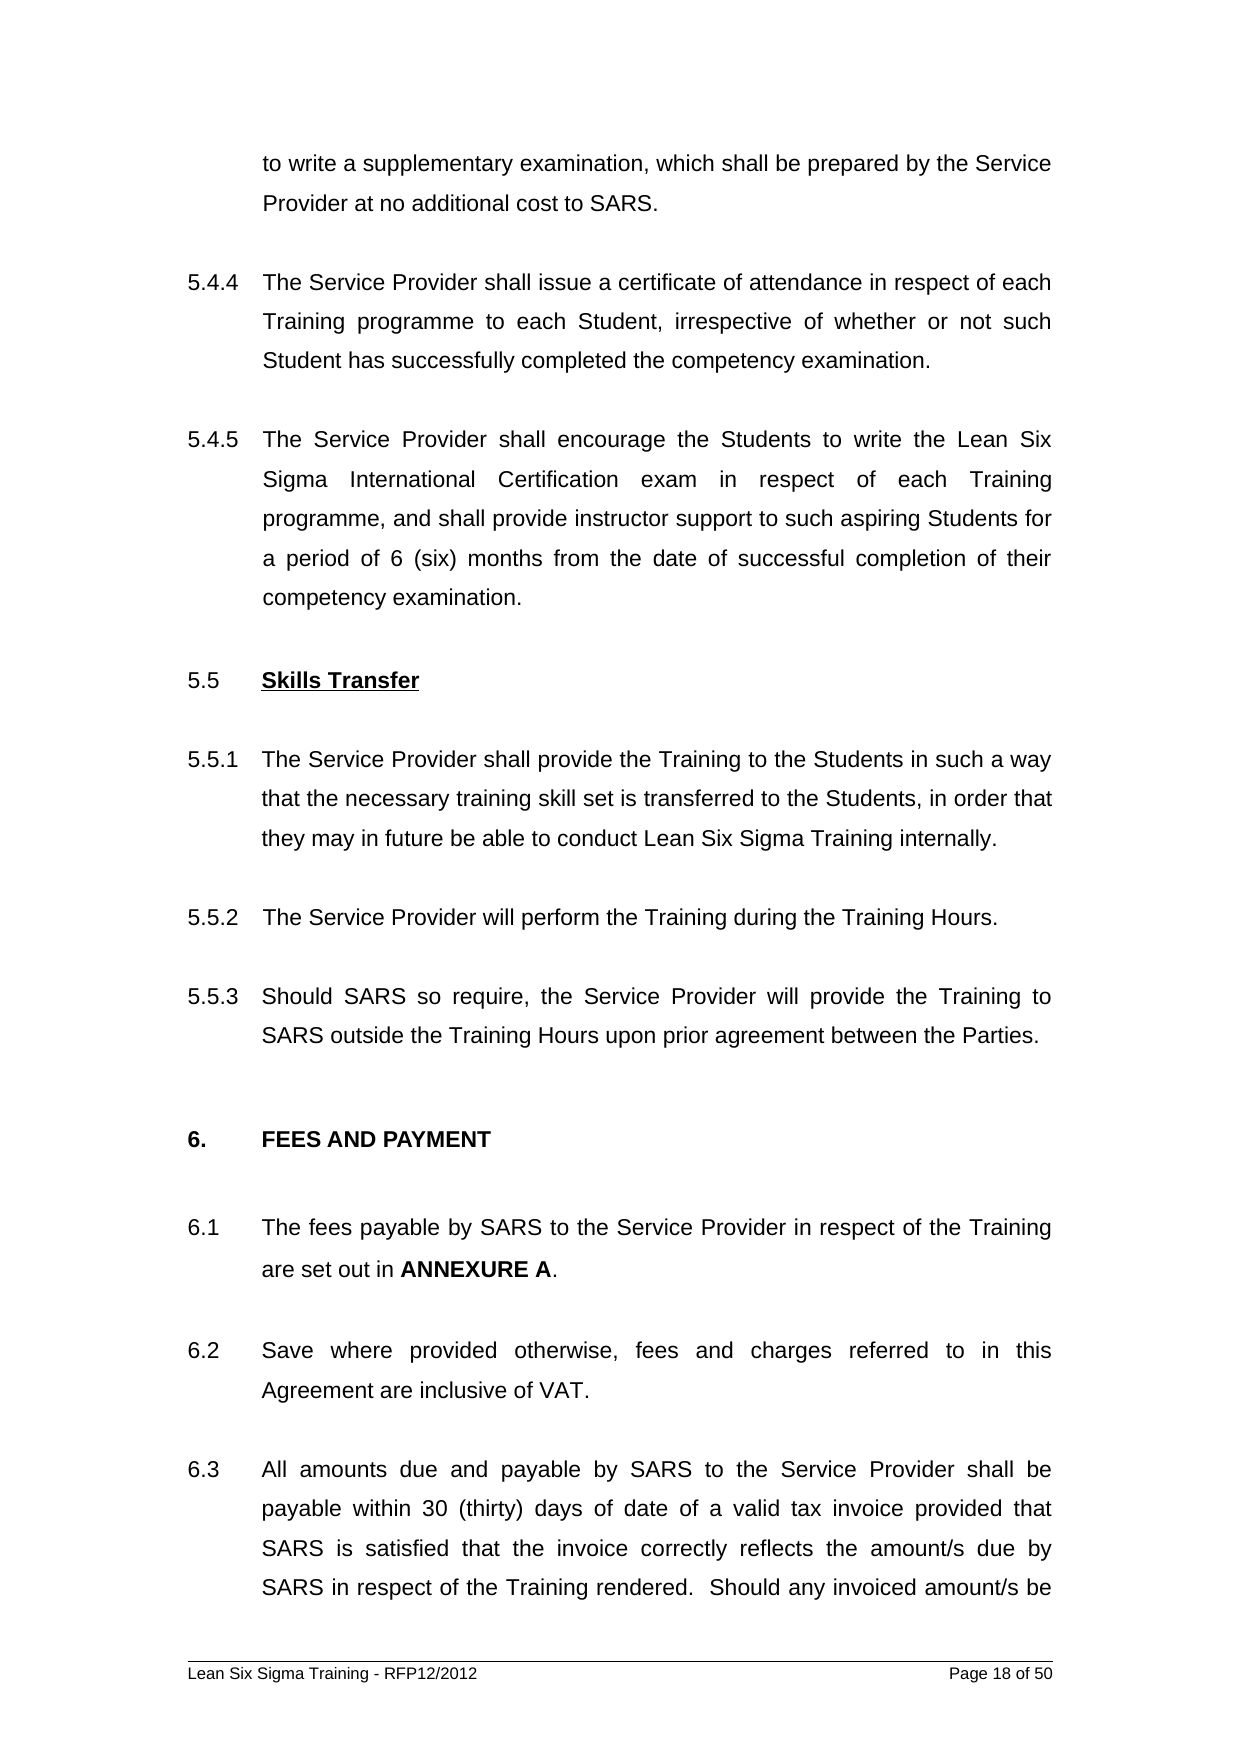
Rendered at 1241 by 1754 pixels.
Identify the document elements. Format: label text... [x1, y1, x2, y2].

subtitle FEES AND PAYMENT [187, 1126, 1053, 1152]
list Skills Transfer [187, 667, 1053, 693]
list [187, 1456, 1053, 1600]
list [187, 150, 1053, 216]
list 5.5.3 Should SARS so require, the Service Provider will provide the Training to SARS outside the Training Hours upon prior agreement between the Parties. [187, 983, 1053, 1048]
text 5.5.1 The Service Provider shall provide the Training to the Students in such a way that the necessary training skill set is transferred to the Students, in order that they may in future be able to conduct Lean Six Sigma Training internally. [187, 746, 1053, 851]
list The fees payable by SARS to the Service Provider in respect of the Training are set out in ANNEXURE A. [187, 1214, 1053, 1283]
list Save where provided otherwise, fees and charges referred to in this Agreement are inclusive of VAT. [187, 1337, 1053, 1403]
list The Service Provider shall issue a certificate of attendance in respect of each Training programme to each Student, irrespective of whether or not such Student has successfully completed the competency examination. [187, 268, 1053, 374]
list 5.5.2 The Service Provider will perform the Training during the Training Hours. [187, 904, 1053, 930]
list The Service Provider shall encourage the Students to write the Lean Six Sigma International Certification exam in respect of each Training programme, and shall provide instructor support to such aspiring Students for a period of 6 (six) months from the date of successful completion of their competency examination. [187, 426, 1053, 611]
